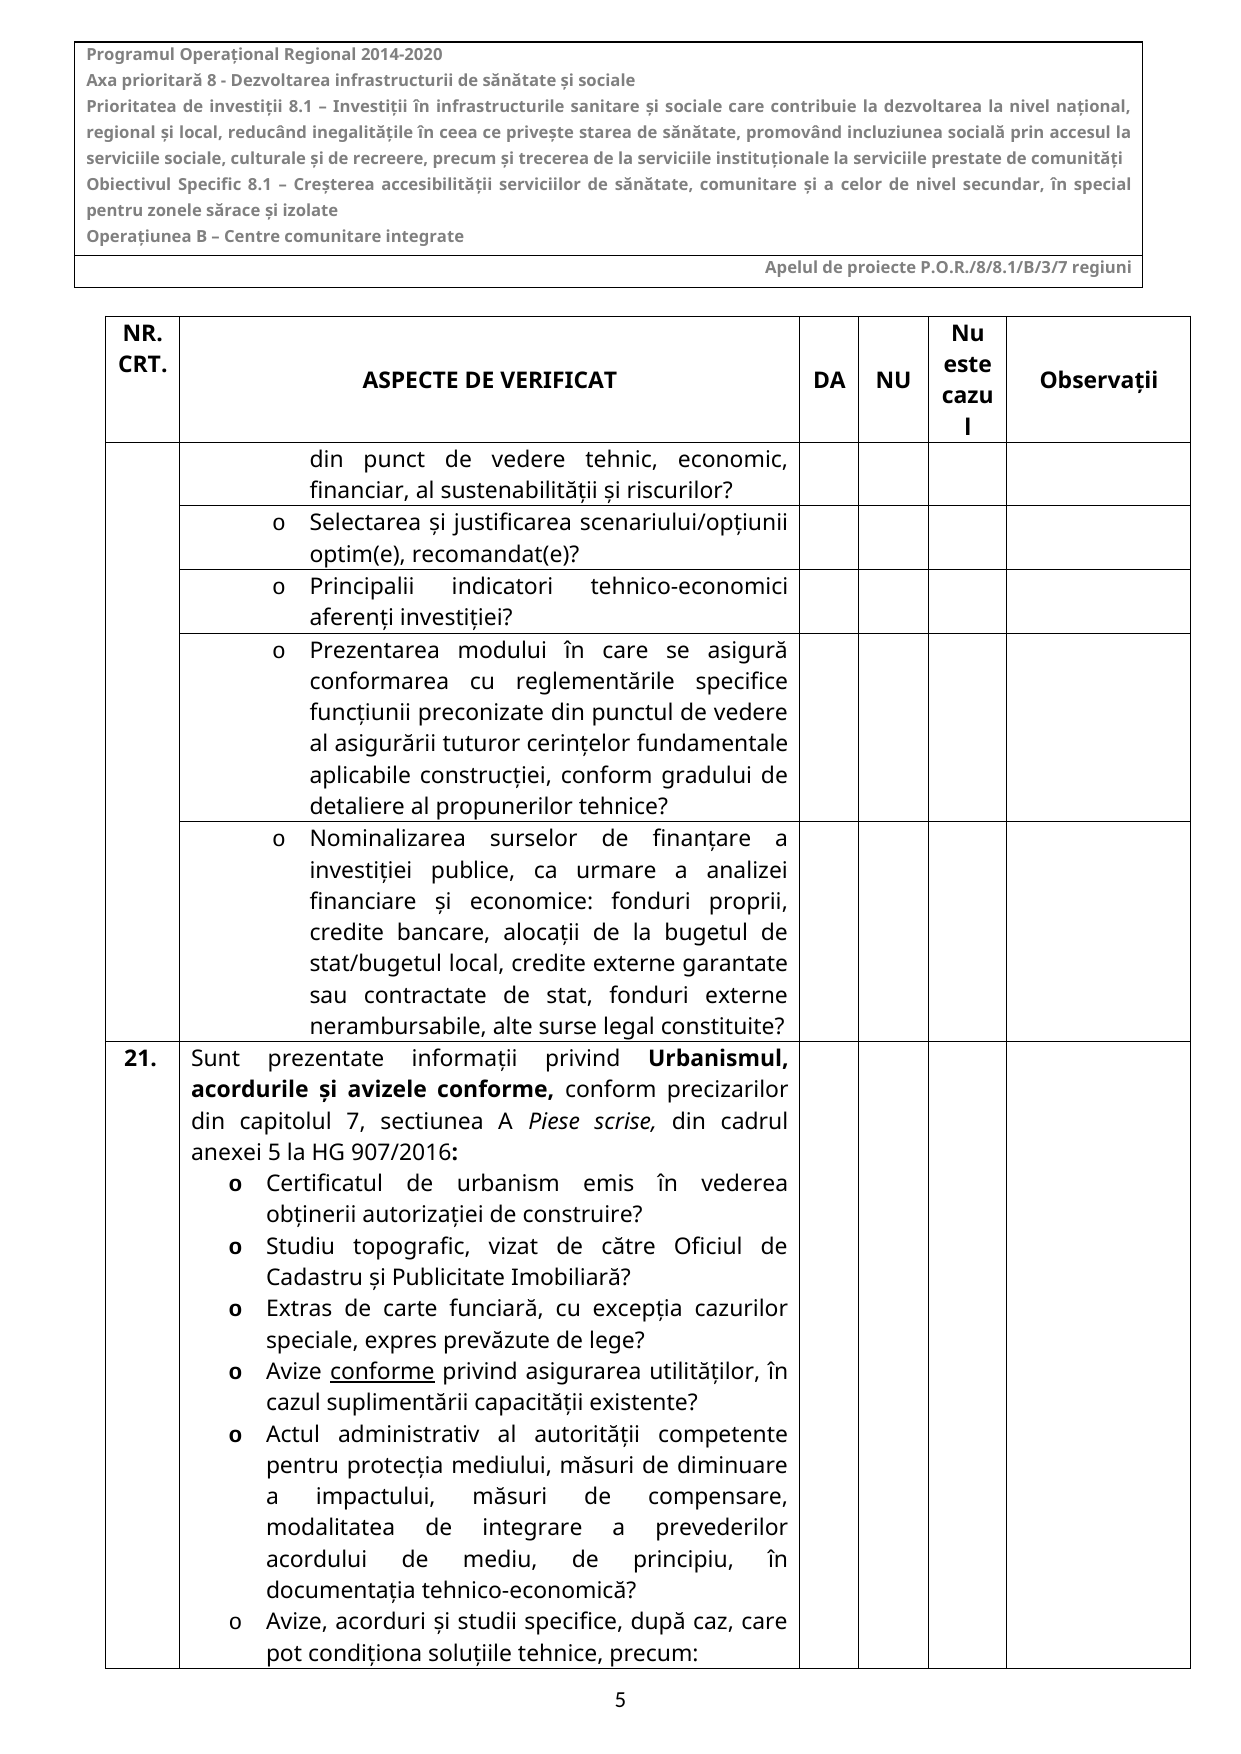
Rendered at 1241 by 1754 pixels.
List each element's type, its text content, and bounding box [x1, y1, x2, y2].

table_header Observaţii [1007, 317, 1190, 442]
table_header NU [859, 317, 928, 442]
table_cell [800, 822, 858, 1041]
table_cell [929, 1042, 1006, 1668]
table_cell [1007, 443, 1190, 505]
table_cell [800, 1042, 858, 1668]
table_cell [1007, 570, 1190, 632]
table_header ASPECTE DE VERIFICAT [180, 317, 799, 442]
table_cell [800, 443, 858, 505]
table_header Nu este cazul [929, 317, 1006, 442]
table_cell [929, 634, 1006, 821]
table_cell [1007, 506, 1190, 569]
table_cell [180, 1042, 799, 1668]
table_cell [1007, 1042, 1190, 1668]
table_cell Prezentarea modului în care se asigură conformarea cu reglementările specifice funcţiunii preconizate din punctul de vedere al asigurării tuturor cerinţelor fundamentale aplicabile construcţiei, conform gradului de detaliere al propunerilor tehnice? [180, 634, 799, 821]
table_cell [1007, 822, 1190, 1041]
table_cell [929, 570, 1006, 632]
table_cell Selectarea şi justificarea scenariului/opţiunii optim(e), recomandat(e)? [180, 506, 799, 569]
table_cell [929, 506, 1006, 569]
table_cell [929, 443, 1006, 505]
table_cell [800, 634, 858, 821]
table_cell [859, 443, 928, 505]
table_cell [859, 634, 928, 821]
table_cell [1007, 634, 1190, 821]
table_header NR. CRT. [106, 317, 179, 442]
table_cell [106, 1042, 179, 1668]
table_cell [859, 506, 928, 569]
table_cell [180, 443, 799, 505]
table_cell [859, 822, 928, 1041]
table_cell [859, 1042, 928, 1668]
table_cell Nominalizarea surselor de finanţare a investiţiei publice, ca urmare a analizei financiare şi economice: fonduri proprii, credite bancare, alocaţii de la bugetul de stat/bugetul local, credite externe garantate sau contractate de stat, fonduri externe nerambursabile, alte surse legal constituite? [180, 822, 799, 1041]
table_cell [859, 570, 928, 632]
table_cell [800, 570, 858, 632]
table_cell [800, 506, 858, 569]
table_cell Principalii indicatori tehnico-economici aferenţi investiţiei? [180, 570, 799, 632]
table_header DA [800, 317, 858, 442]
table_cell [929, 822, 1006, 1041]
